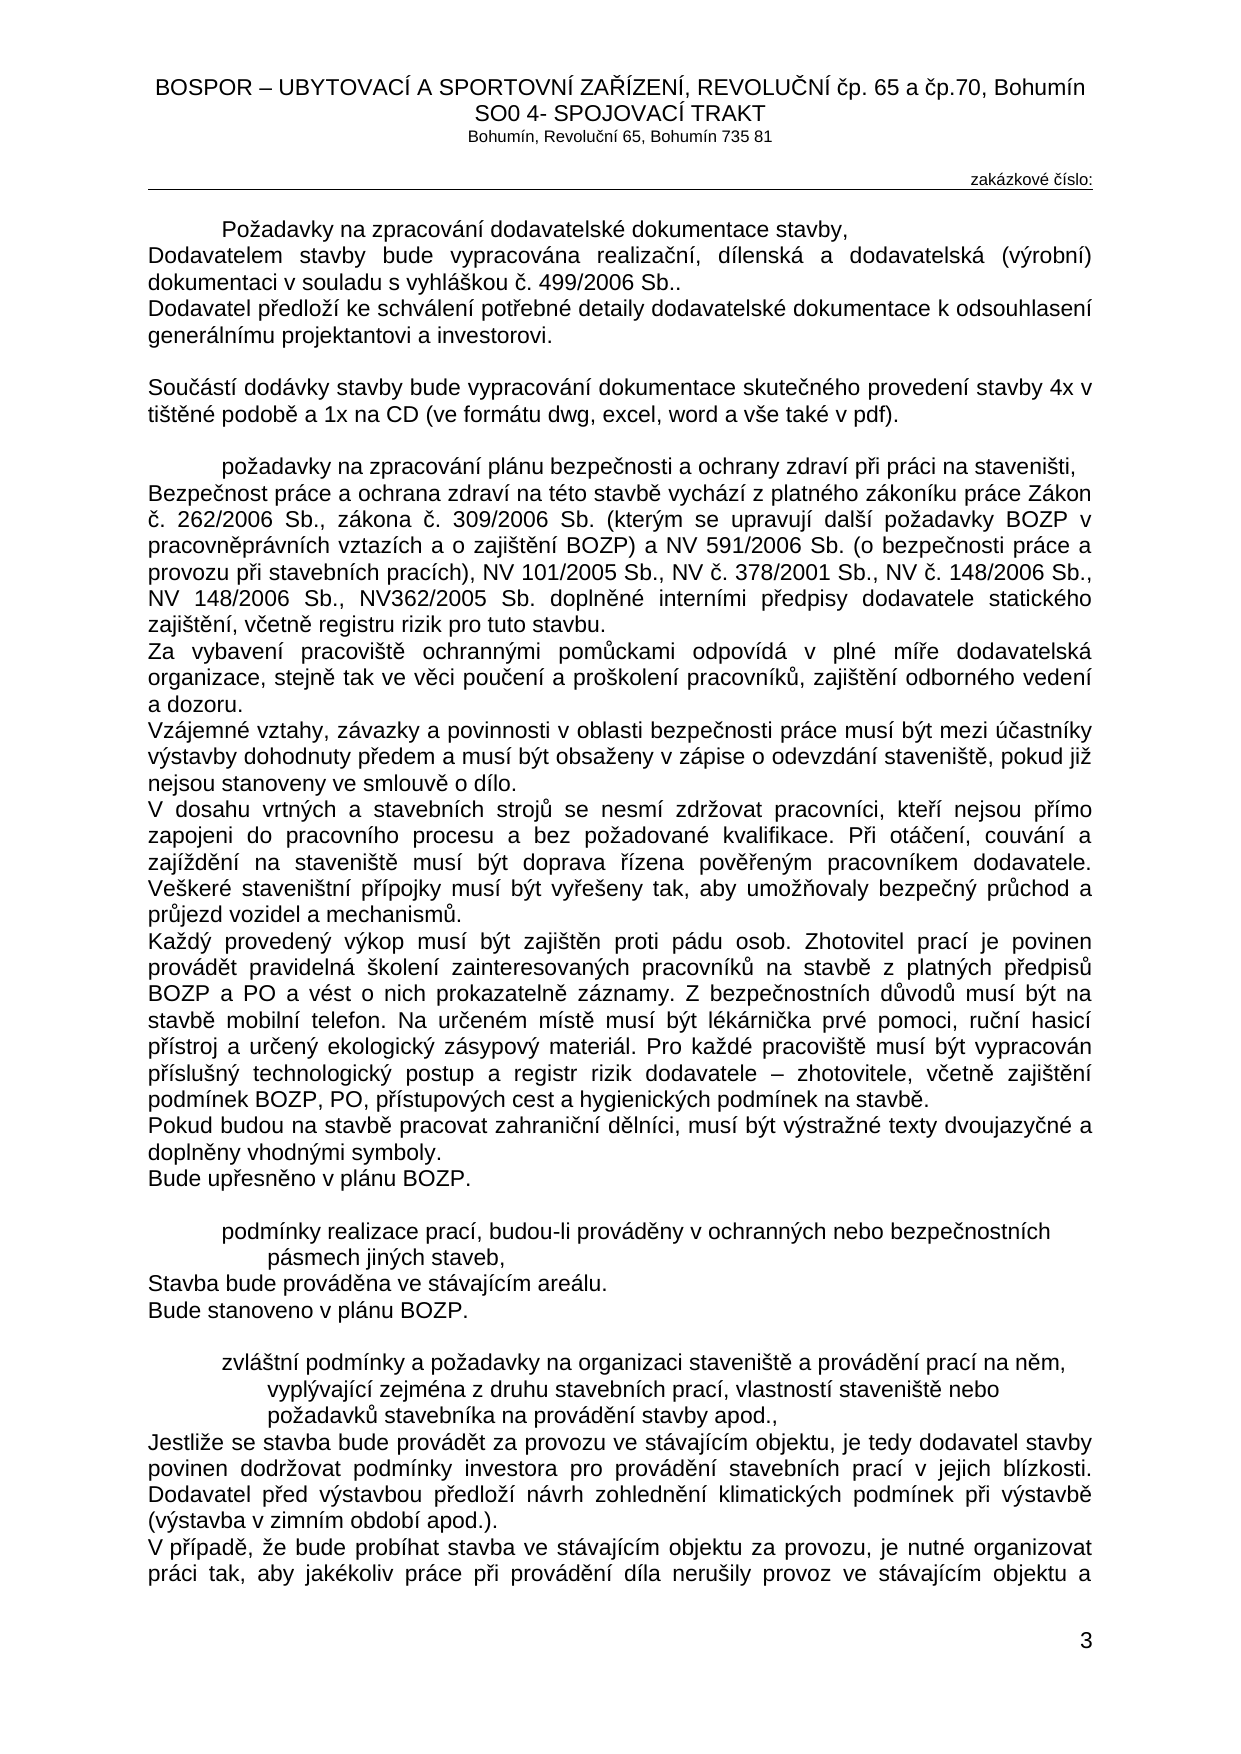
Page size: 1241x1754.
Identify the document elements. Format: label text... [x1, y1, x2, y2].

text podmínky realizace prací, budou-li prováděny v ochranných nebo bezpečnostních pásmech jiných staveb, [221, 1218, 1093, 1270]
text zvláštní podmínky a požadavky na organizaci staveniště a provádění prací na něm, vyplývající zejména z druhu stavebních prací, vlastností staveniště nebo požadavků stavebníka na provádění stavby apod., [221, 1349, 1093, 1428]
text Součástí dodávky stavby bude vypracování dokumentace skutečného provedení stavby 4x v tištěné podobě a 1x na CD (ve formátu dwg, excel, word a vše také v pdf). [148, 374, 1093, 427]
text Požadavky na zpracování dodavatelské dokumentace stavby, [221, 216, 1093, 242]
text Bezpečnost práce a ochrana zdraví na této stavbě vychází z platného zákoníku práce Zákon č. 262/2006 Sb., zákona č. 309/2006 Sb. (kterým se upravují další požadavky BOZP v pracovněprávních vztazích a o zajištění BOZP) a NV 591/2006 Sb. (o bezpečnosti práce a provozu při stavebních pracích), NV 101/2005 Sb., NV č. 378/2001 Sb., NV č. 148/2006 Sb., NV 148/2006 Sb., NV362/2005 Sb. doplněné interními předpisy dodavatele statického zajištění, včetně registru rizik pro tuto stavbu. [148, 480, 1093, 638]
text Jestliže se stavba bude provádět za provozu ve stávajícím objektu, je tedy dodavatel stavby povinen dodržovat podmínky investora pro provádění stavebních prací v jejich blízkosti. Dodavatel před výstavbou předloží návrh zohlednění klimatických podmínek při výstavbě (výstavba v zimním období apod.). [148, 1428, 1093, 1534]
text Vzájemné vztahy, závazky a povinnosti v oblasti bezpečnosti práce musí být mezi účastníky výstavby dohodnuty předem a musí být obsaženy v zápise o odevzdání staveniště, pokud již nejsou stanoveny ve smlouvě o dílo. [148, 717, 1093, 796]
text Za vybavení pracoviště ochrannými pomůckami odpovídá v plné míře dodavatelská organizace, stejně tak ve věci poučení a proškolení pracovníků, zajištění odborného vedení a dozoru. [148, 638, 1093, 717]
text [148, 1534, 1093, 1587]
text požadavky na zpracování plánu bezpečnosti a ochrany zdraví při práci na staveništi, [221, 453, 1093, 480]
text Bude upřesněno v plánu BOZP. [148, 1165, 1093, 1191]
text Dodavatelem stavby bude vypracována realizační, dílenská a dodavatelská (výrobní) dokumentaci v souladu s vyhláškou č. 499/2006 Sb.. [148, 242, 1093, 295]
text Bude stanoveno v plánu BOZP. [148, 1297, 1093, 1323]
text Stavba bude prováděna ve stávajícím areálu. [148, 1270, 1093, 1297]
text V dosahu vrtných a stavebních strojů se nesmí zdržovat pracovníci, kteří nejsou přímo zapojeni do pracovního procesu a bez požadované kvalifikace. Při otáčení, couvání a zajíždění na staveniště musí být doprava řízena pověřeným pracovníkem dodavatele. Veškeré staveništní přípojky musí být vyřešeny tak, aby umožňovaly bezpečný průchod a průjezd vozidel a mechanismů. [148, 796, 1093, 928]
text Dodavatel předloží ke schválení potřebné detaily dodavatelské dokumentace k odsouhlasení generálnímu projektantovi a investorovi. [148, 295, 1093, 348]
text Pokud budou na stavbě pracovat zahraniční dělníci, musí být výstražné texty dvoujazyčné a doplněny vhodnými symboly. [148, 1112, 1093, 1165]
text Každý provedený výkop musí být zajištěn proti pádu osob. Zhotovitel prací je povinen provádět pravidelná školení zainteresovaných pracovníků na stavbě z platných předpisů BOZP a PO a vést o nich prokazatelně záznamy. Z bezpečnostních důvodů musí být na stavbě mobilní telefon. Na určeném místě musí být lékárnička prvé pomoci, ruční hasicí přístroj a určený ekologický zásypový materiál. Pro každé pracoviště musí být vypracován příslušný technologický postup a registr rizik dodavatele – zhotovitele, včetně zajištění podmínek BOZP, PO, přístupových cest a hygienických podmínek na stavbě. [148, 928, 1093, 1112]
